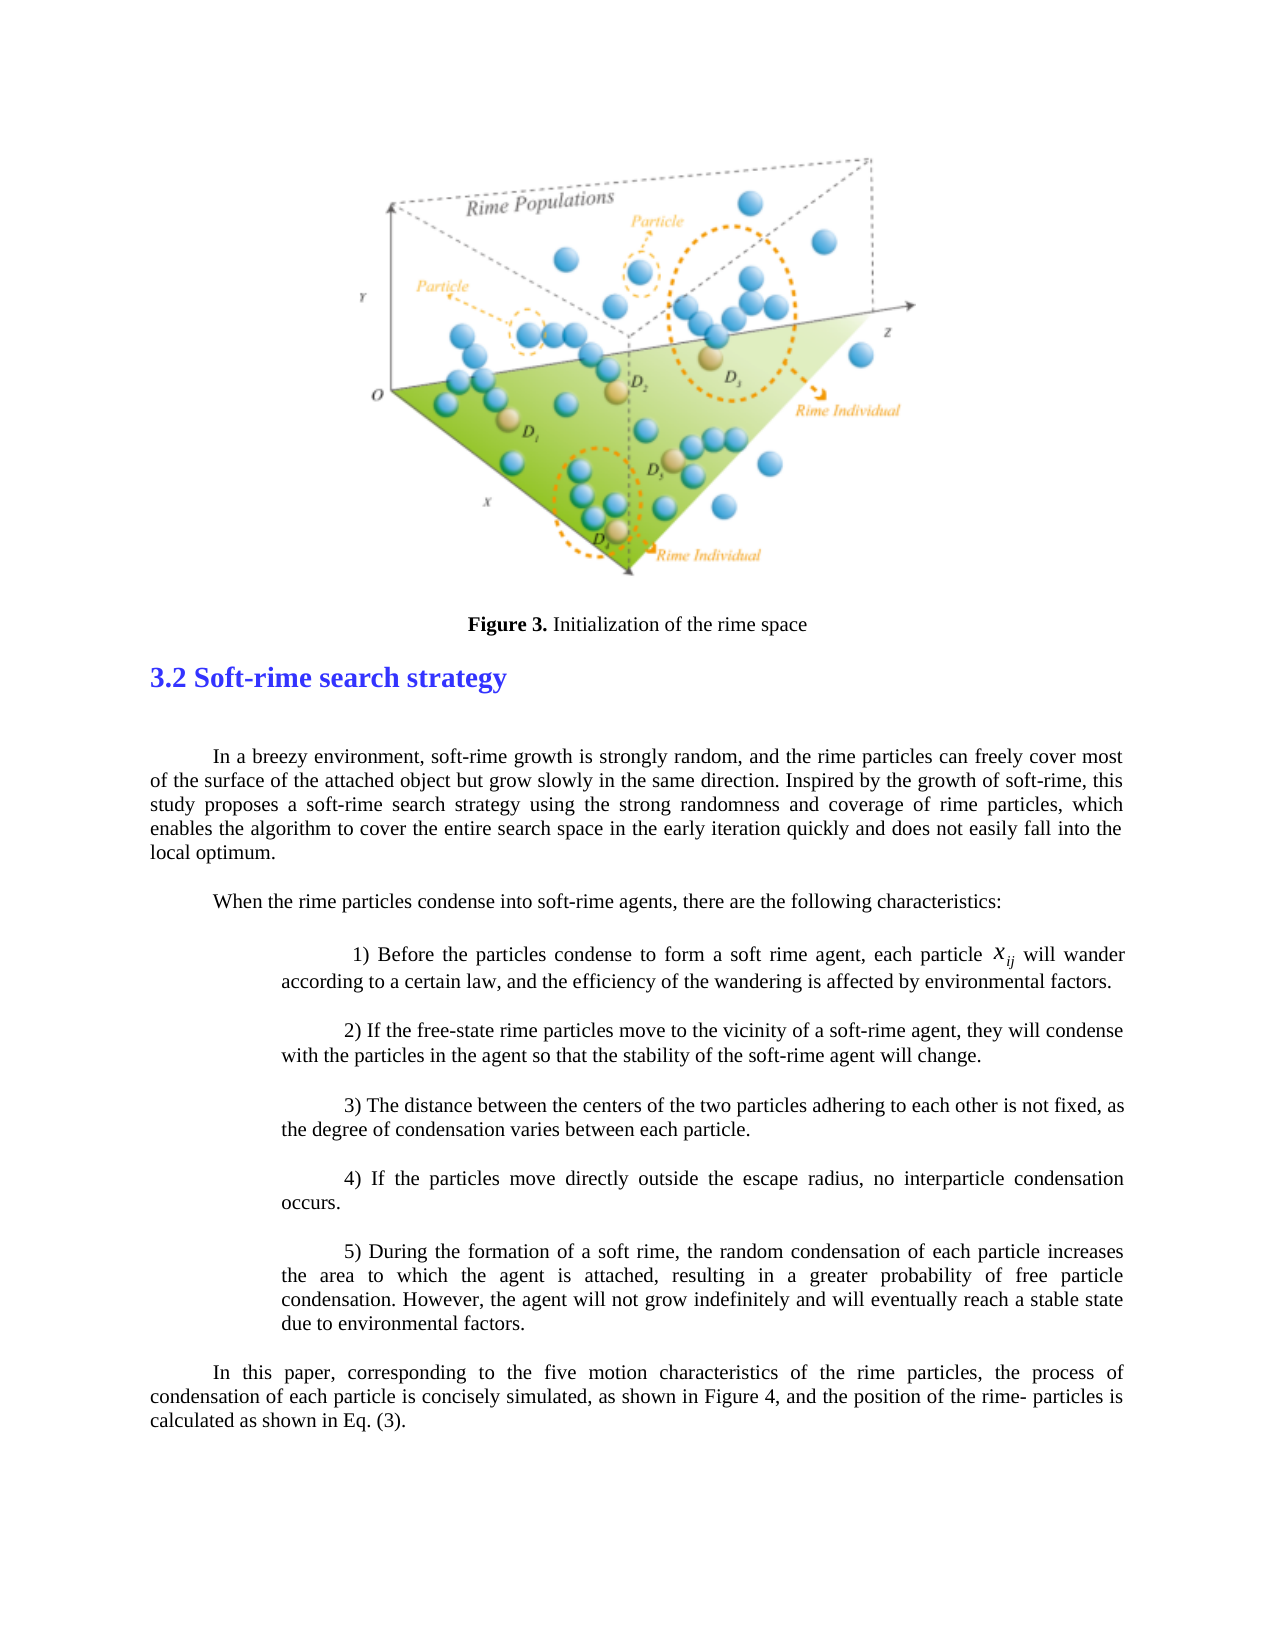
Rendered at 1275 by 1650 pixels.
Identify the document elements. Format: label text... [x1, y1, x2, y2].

text In a breezy environment, soft-rime growth is strongly random, and the rime particles can freely cover most of the surface of the attached object but grow slowly in the same direction. Inspired by the growth of soft-rime, this study proposes a soft-rime search strategy using the strong randomness and coverage of rime particles, which enables the algorithm to cover the entire search space in the early iteration quickly and does not easily fall into the local optimum. [150, 743, 1125, 864]
text When the rime particles condense into soft-rime agents, there are the following characteristics: [150, 889, 1125, 913]
text In this paper, corresponding to the five motion characteristics of the rime particles, the process of condensation of each particle is concisely simulated, as shown in Figure 4, and the position of the rime- particles is calculated as shown in Eq. (3). [150, 1360, 1125, 1432]
subtitle 3.2 Soft-rime search strategy [150, 661, 1125, 694]
text 5) During the formation of a soft rime, the random condensation of each particle increases the area to which the agent is attached, resulting in a greater probability of free particle condensation. However, the agent will not grow indefinitely and will eventually reach a stable state due to environmental factors. [281, 1239, 1125, 1335]
text 4) If the particles move directly outside the escape radius, no interparticle condensation occurs. [281, 1166, 1125, 1214]
text Figure 3. Initialization of the rime space [150, 611, 1125, 636]
text 3) The distance between the centers of the two particles adhering to each other is not fixed, as the degree of condensation varies between each particle. [281, 1093, 1125, 1141]
picture [359, 150, 916, 587]
text 2) If the free-state rime particles move to the vicinity of a soft-rime agent, they will condense with the particles in the agent so that the stability of the soft-rime agent will change. [281, 1018, 1125, 1068]
text 1) Before the particles condense to form a soft rime agent, each particle will wander according to a certain law, and the efficiency of the wandering is affected by environmental factors. [281, 938, 1125, 993]
